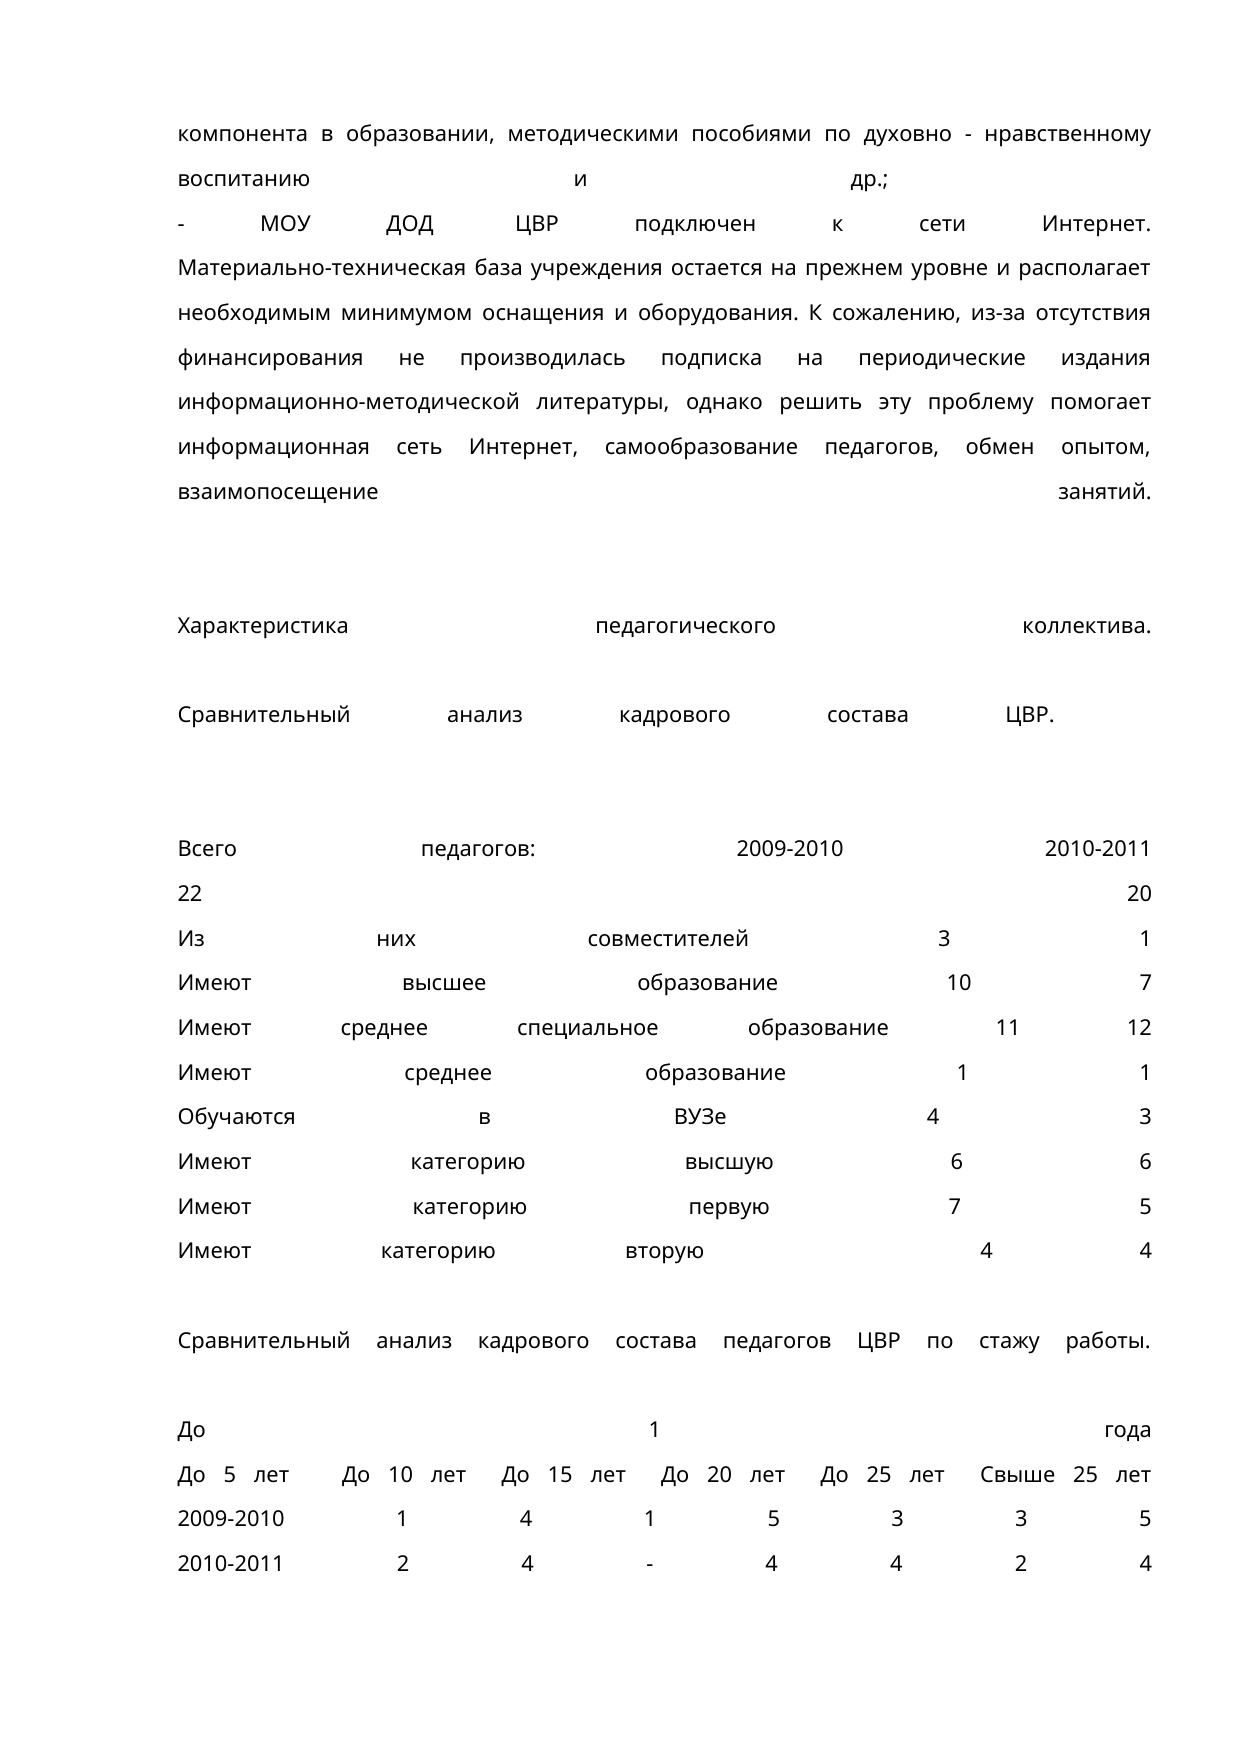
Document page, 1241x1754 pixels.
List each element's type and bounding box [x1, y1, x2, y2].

text [177, 118, 1152, 1623]
